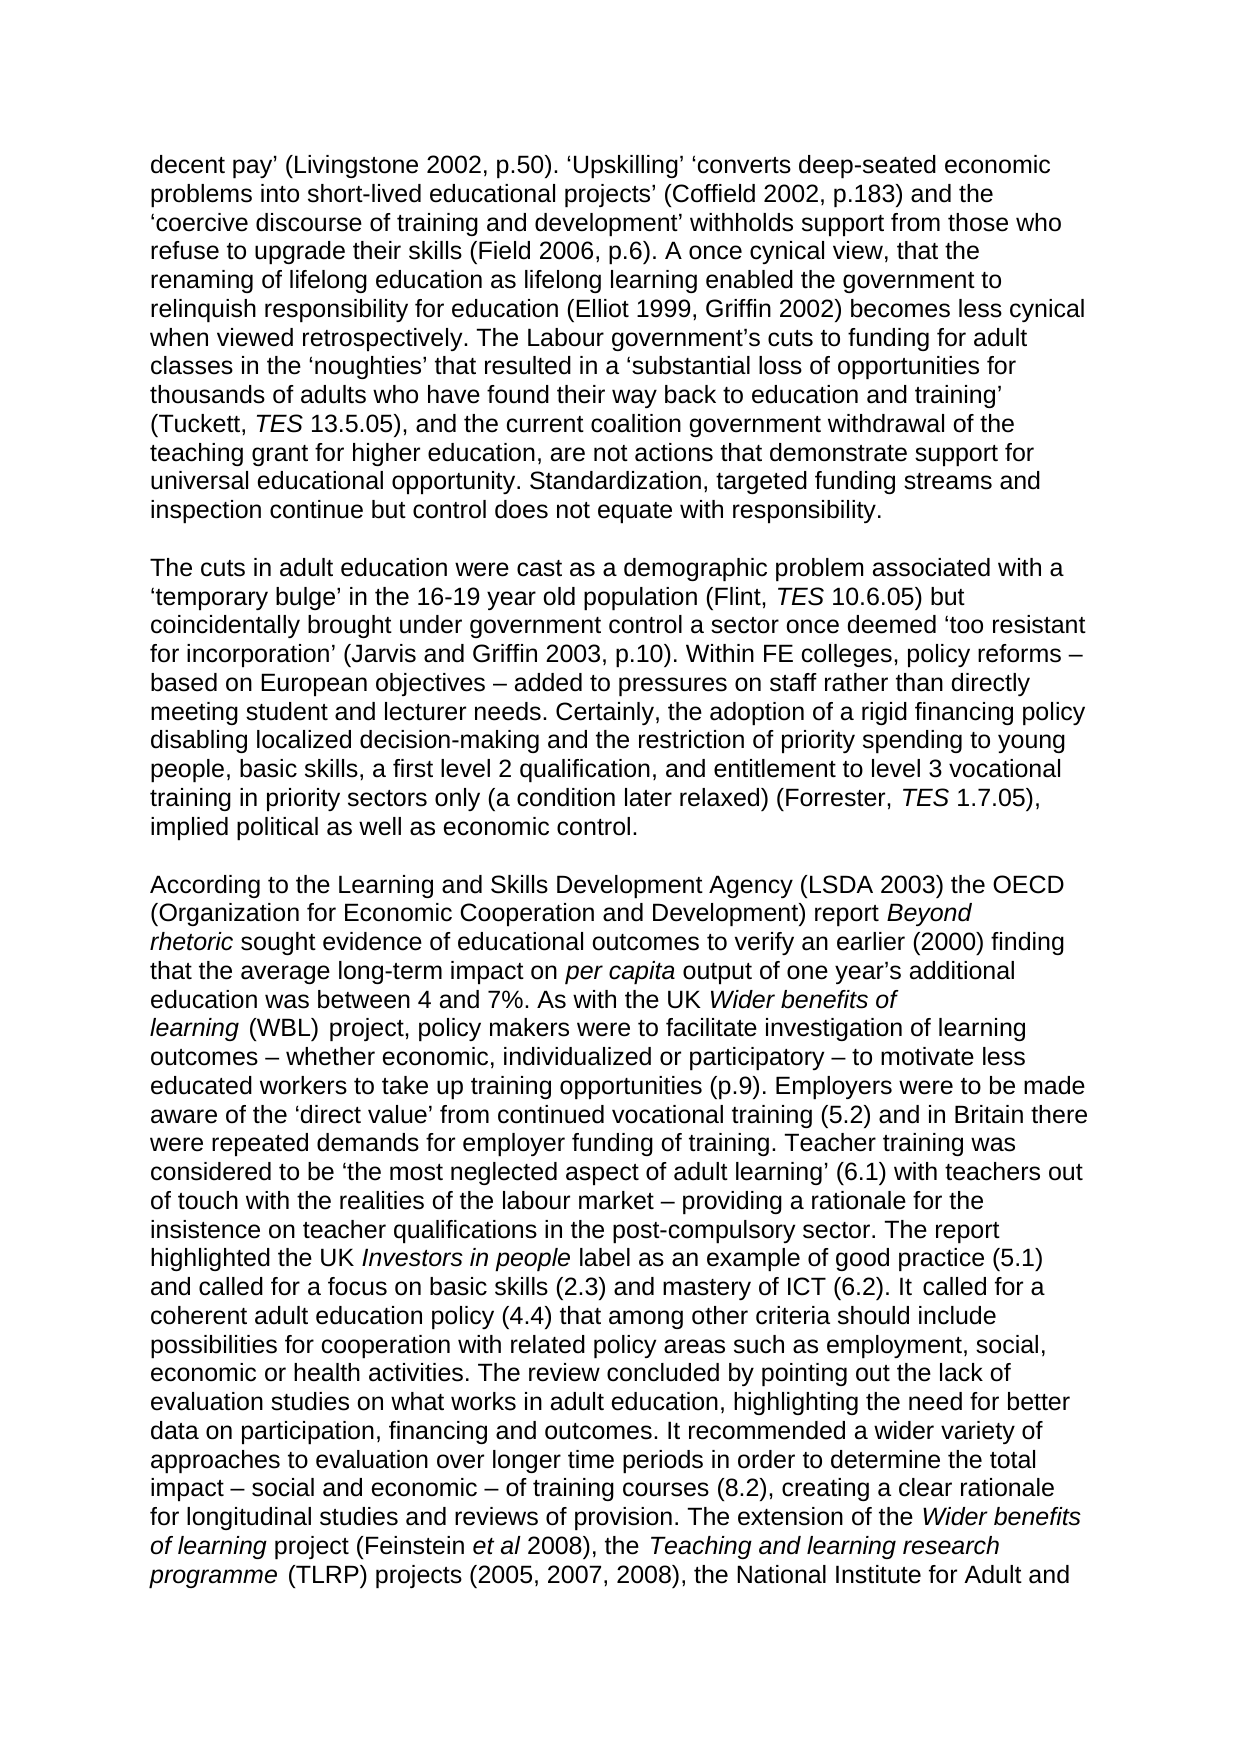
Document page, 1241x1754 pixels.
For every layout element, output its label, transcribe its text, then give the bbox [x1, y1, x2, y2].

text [150, 150, 1090, 524]
text The cuts in adult education were cast as a demographic problem associated with a ‘temporary bulge’ in the 16-19 year old population (Flint, TES 10.6.05) but coincidentally brought under government control a sector once deemed ‘too resistant for incorporation’ (Jarvis and Griffin 2003, p.10). Within FE colleges, policy reforms – based on European objectives – added to pressures on staff rather than directly meeting student and lecturer needs. Certainly, the adoption of a rigid financing policy disabling localized decision-making and the restriction of priority spending to young people, basic skills, a first level 2 qualification, and entitlement to level 3 vocational training in priority sectors only (a condition later relaxed) (Forrester, TES 1.7.05), implied political as well as economic control. [150, 553, 1090, 840]
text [150, 869, 1090, 1588]
